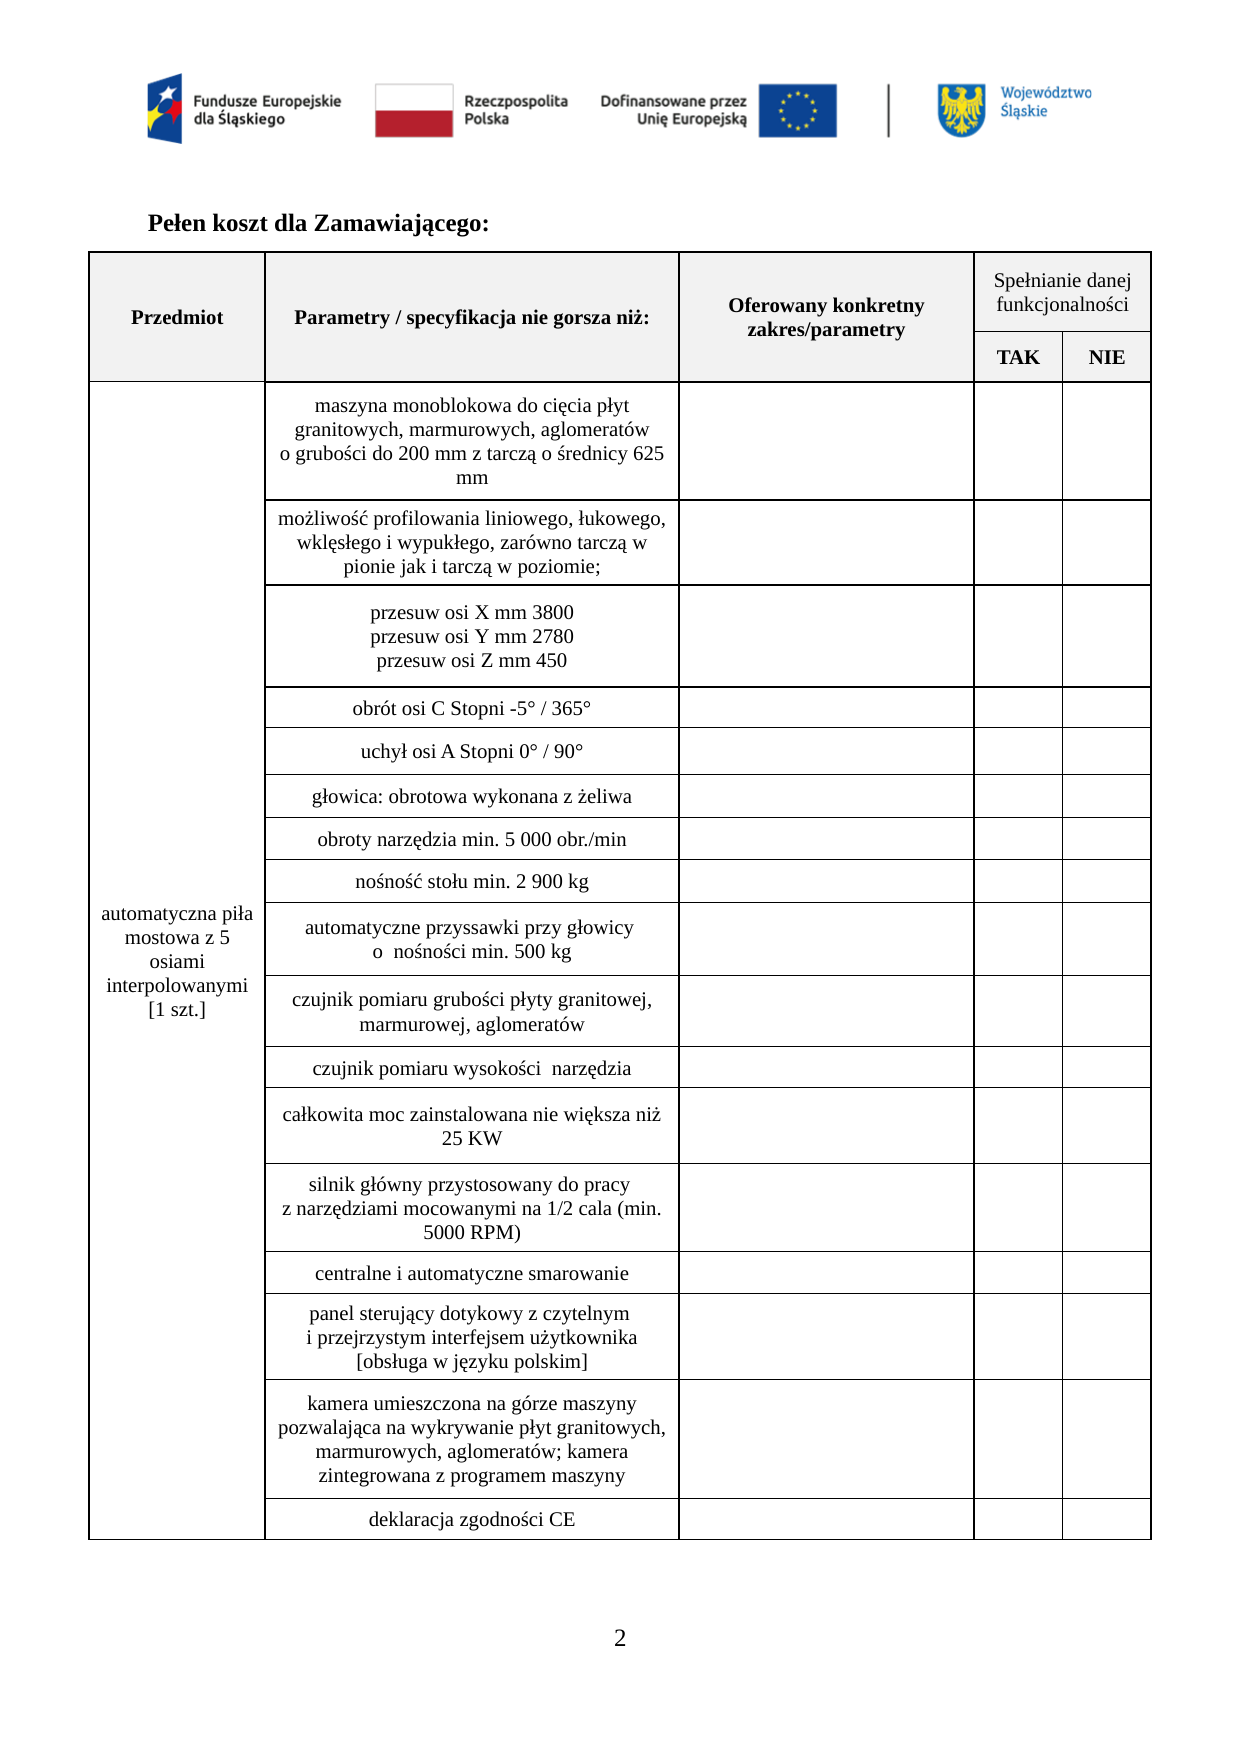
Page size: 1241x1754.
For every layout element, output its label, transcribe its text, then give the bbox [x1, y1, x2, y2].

table_cell [975, 1252, 1062, 1293]
table_cell [680, 1499, 973, 1539]
table_cell nośność stołu min. 2 900 kg [266, 860, 678, 902]
table_cell czujnik pomiaru grubości płyty granitowej, marmurowej, aglomeratów [266, 976, 678, 1046]
table_header Parametry / specyfikacja nie gorsza niż: [266, 253, 678, 381]
table_cell [1063, 688, 1150, 727]
table_cell [975, 903, 1062, 975]
table_cell [1063, 903, 1150, 975]
table_cell [975, 728, 1062, 774]
table_cell [680, 976, 973, 1046]
table_cell [1063, 976, 1150, 1046]
table_cell [680, 903, 973, 975]
table_cell [975, 383, 1062, 499]
table_cell możliwość profilowania liniowego, łukowego, wklęsłego i wypukłego, zarówno tarczą w pionie jak i tarczą w poziomie; [266, 501, 678, 584]
table_cell NIE [1063, 332, 1150, 381]
table_cell [1063, 1047, 1150, 1087]
table_cell [975, 818, 1062, 859]
table_cell [975, 1294, 1062, 1379]
table_cell [975, 1047, 1062, 1087]
table_cell [680, 1294, 973, 1379]
table_cell [680, 728, 973, 774]
table_cell [680, 1164, 973, 1251]
table_cell [680, 586, 973, 686]
table_cell automatyczne przyssawki przy głowicy o nośności min. 500 kg [266, 903, 678, 975]
table_cell [1063, 383, 1150, 499]
table_cell [680, 1047, 973, 1087]
table_cell [975, 688, 1062, 727]
table_cell [680, 501, 973, 584]
table_cell [1063, 501, 1150, 584]
table_cell uchył osi A Stopni 0° / 90° [266, 728, 678, 774]
table_cell [975, 775, 1062, 817]
table_cell deklaracja zgodności CE [266, 1499, 678, 1539]
table_cell [1063, 818, 1150, 859]
table_cell przesuw osi X mm 3800 przesuw osi Y mm 2780 przesuw osi Z mm 450 [266, 586, 678, 686]
table_cell [975, 1088, 1062, 1163]
table_header Spełnianie danej funkcjonalności [975, 253, 1150, 331]
table_cell panel sterujący dotykowy z czytelnym i przejrzystym interfejsem użytkownika [obsługa w języku polskim] [266, 1294, 678, 1379]
table_cell [975, 1164, 1062, 1251]
table_cell [975, 501, 1062, 584]
table_cell całkowita moc zainstalowana nie większa niż 25 KW [266, 1088, 678, 1163]
table_cell [1063, 775, 1150, 817]
table_cell [1063, 860, 1150, 902]
table_cell silnik główny przystosowany do pracy z narzędziami mocowanymi na 1/2 cala (min. 5000 RPM) [266, 1164, 678, 1251]
table_cell maszyna monoblokowa do cięcia płyt granitowych, marmurowych, aglomeratów o grubości do 200 mm z tarczą o średnicy 625 mm [266, 383, 678, 499]
table_cell [1063, 1294, 1150, 1379]
table_cell [680, 860, 973, 902]
table_cell [1063, 586, 1150, 686]
table_cell [975, 976, 1062, 1046]
table_cell czujnik pomiaru wysokości narzędzia [266, 1047, 678, 1087]
table_cell [1063, 1380, 1150, 1497]
table_cell [975, 860, 1062, 902]
table_header Przedmiot [90, 253, 264, 381]
table_cell głowica: obrotowa wykonana z żeliwa [266, 775, 678, 817]
table_cell obroty narzędzia min. 5 000 obr./min [266, 818, 678, 859]
table_cell [1063, 1499, 1150, 1539]
table_cell [680, 818, 973, 859]
table_cell [1063, 728, 1150, 774]
table_cell [1063, 1252, 1150, 1293]
table_cell [680, 1380, 973, 1497]
table_cell centralne i automatyczne smarowanie [266, 1252, 678, 1293]
table_cell [680, 1252, 973, 1293]
table_cell [680, 383, 973, 499]
table_cell [680, 688, 973, 727]
table_cell kamera umieszczona na górze maszyny pozwalająca na wykrywanie płyt granitowych, marmurowych, aglomeratów; kamera zintegrowana z programem maszyny [266, 1380, 678, 1497]
table_cell [1063, 1088, 1150, 1163]
table_header Oferowany konkretny zakres/parametry [680, 253, 973, 381]
text Pełen koszt dla Zamawiającego: [148, 208, 1093, 237]
table_cell [975, 1499, 1062, 1539]
table_cell [975, 1380, 1062, 1497]
table_cell TAK [975, 332, 1062, 381]
table_cell [680, 1088, 973, 1163]
table_cell obrót osi C Stopni -5° / 365° [266, 688, 678, 727]
picture [147, 73, 1092, 144]
table_cell [975, 586, 1062, 686]
table_cell [680, 775, 973, 817]
table_cell automatyczna piła mostowa z 5 osiami interpolowanymi [1 szt.] [90, 382, 264, 1539]
table_cell [1063, 1164, 1150, 1251]
